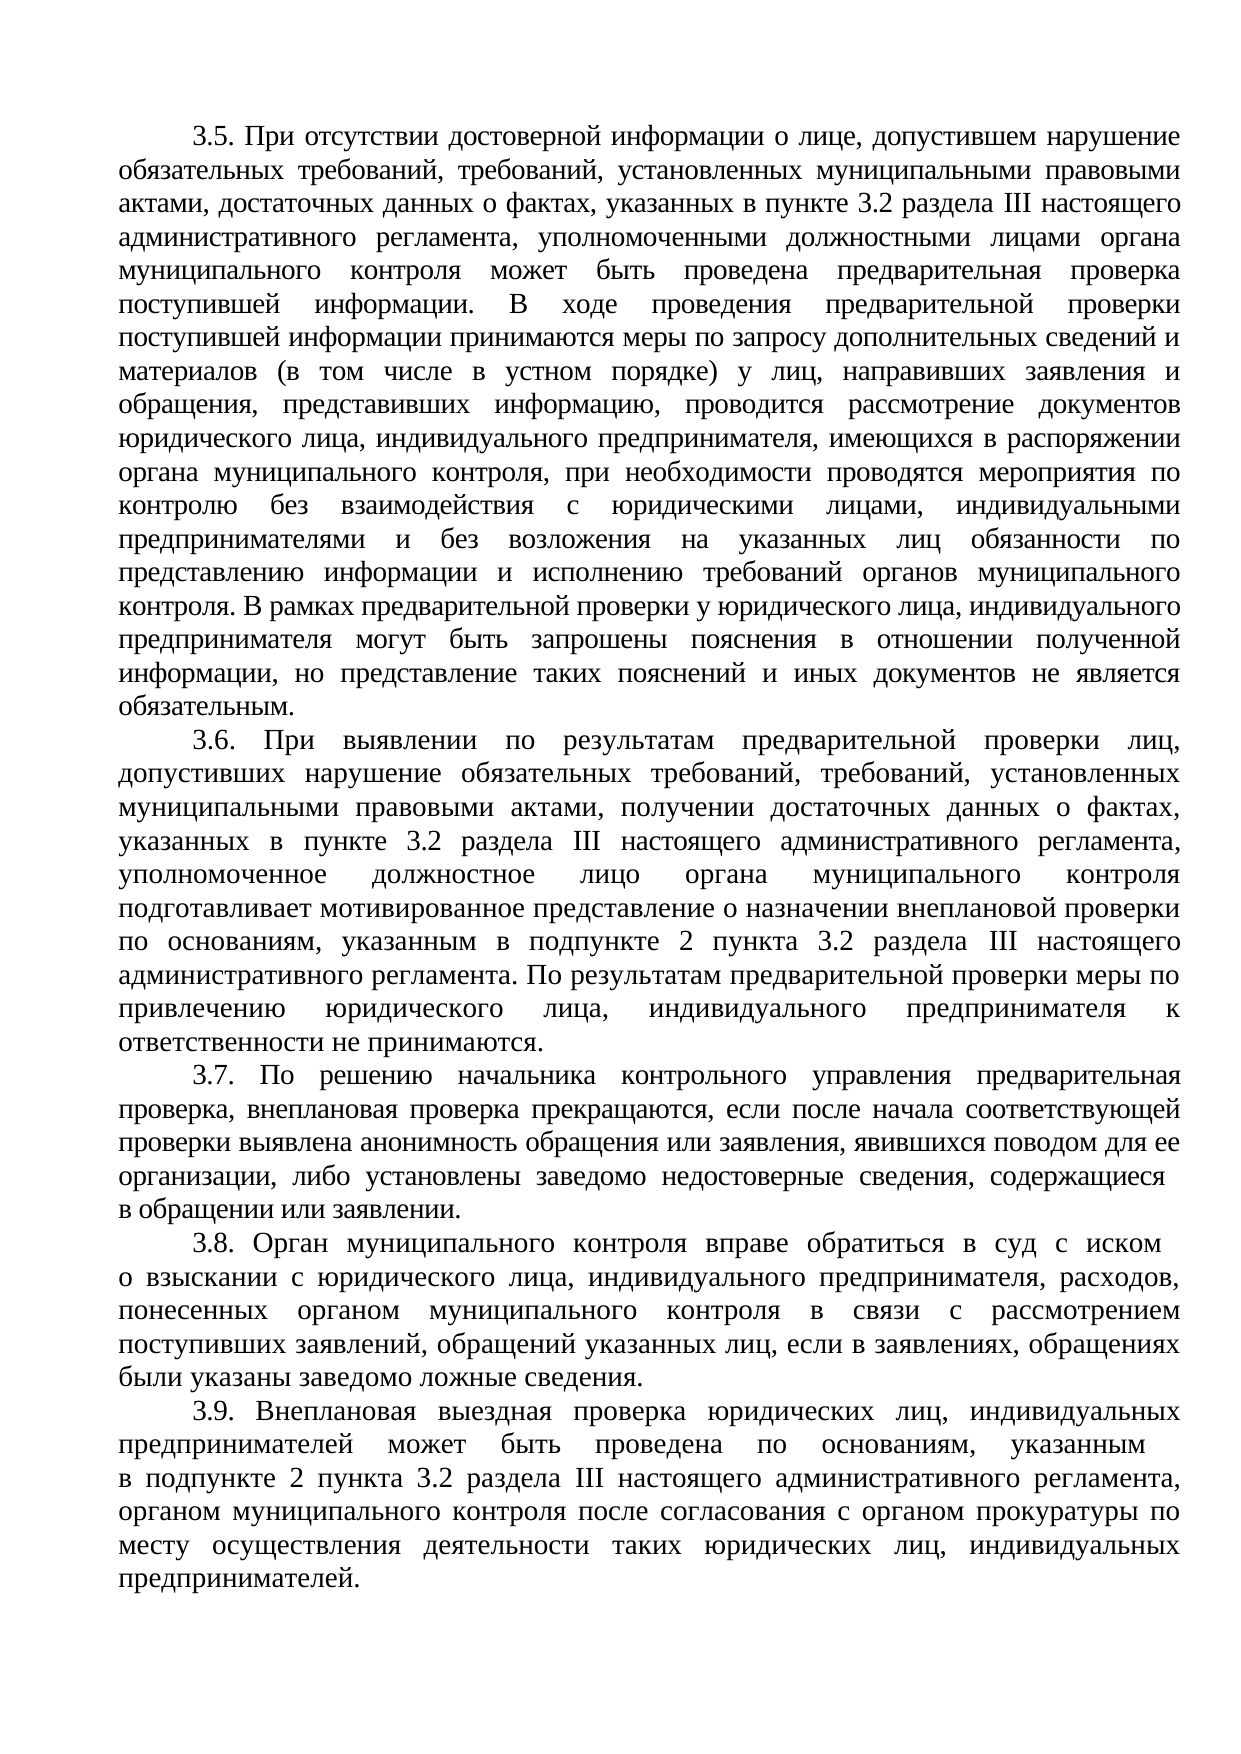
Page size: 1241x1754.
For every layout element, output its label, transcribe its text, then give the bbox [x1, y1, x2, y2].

text 3.7. По решению начальника контрольного управления предварительная проверка, внеплановая проверка прекращаются, если после начала соответствующей проверки выявлена анонимность обращения или заявления, явившихся поводом для ее организации, либо установлены заведомо недостоверные сведения, содержащиеся в обращении или заявлении. [118, 1057, 1181, 1225]
text 3.5. При отсутствии достоверной информации о лице, допустившем нарушение обязательных требований, требований, установленных муниципальными правовыми актами, достаточных данных о фактах, указанных в пункте 3.2 раздела III настоящего административного регламента, уполномоченными должностными лицами органа муниципального контроля может быть проведена предварительная проверка поступившей информации. В ходе проведения предварительной проверки поступившей информации принимаются меры по запросу дополнительных сведений и материалов (в том числе в устном порядке) у лиц, направивших заявления и обращения, представивших информацию, проводится рассмотрение документов юридического лица, индивидуального предпринимателя, имеющихся в распоряжении органа муниципального контроля, при необходимости проводятся мероприятия по контролю без взаимодействия с юридическими лицами, индивидуальными предпринимателями и без возложения на указанных лиц обязанности по представлению информации и исполнению требований органов муниципального контроля. В рамках предварительной проверки у юридического лица, индивидуального предпринимателя могут быть запрошены пояснения в отношении полученной информации, но представление таких пояснений и иных документов не является обязательным. [118, 118, 1181, 722]
text 3.9. Внеплановая выездная проверка юридических лиц, индивидуальных предпринимателей может быть проведена по основаниям, указанным в подпункте 2 пункта 3.2 раздела III настоящего административного регламента, органом муниципального контроля после согласования с органом прокуратуры по месту осуществления деятельности таких юридических лиц, индивидуальных предпринимателей. [118, 1393, 1181, 1594]
text 3.8. Орган муниципального контроля вправе обратиться в суд с иском о взыскании с юридического лица, индивидуального предпринимателя, расходов, понесенных органом муниципального контроля в связи с рассмотрением поступивших заявлений, обращений указанных лиц, если в заявлениях, обращениях были указаны заведомо ложные сведения. [118, 1225, 1181, 1393]
text 3.6. При выявлении по результатам предварительной проверки лиц, допустивших нарушение обязательных требований, требований, установленных муниципальными правовыми актами, получении достаточных данных о фактах, указанных в пункте 3.2 раздела III настоящего административного регламента, уполномоченное должностное лицо органа муниципального контроля подготавливает мотивированное представление о назначении внеплановой проверки по основаниям, указанным в подпункте 2 пункта 3.2 раздела III настоящего административного регламента. По результатам предварительной проверки меры по привлечению юридического лица, индивидуального предпринимателя к ответственности не принимаются. [118, 722, 1181, 1057]
